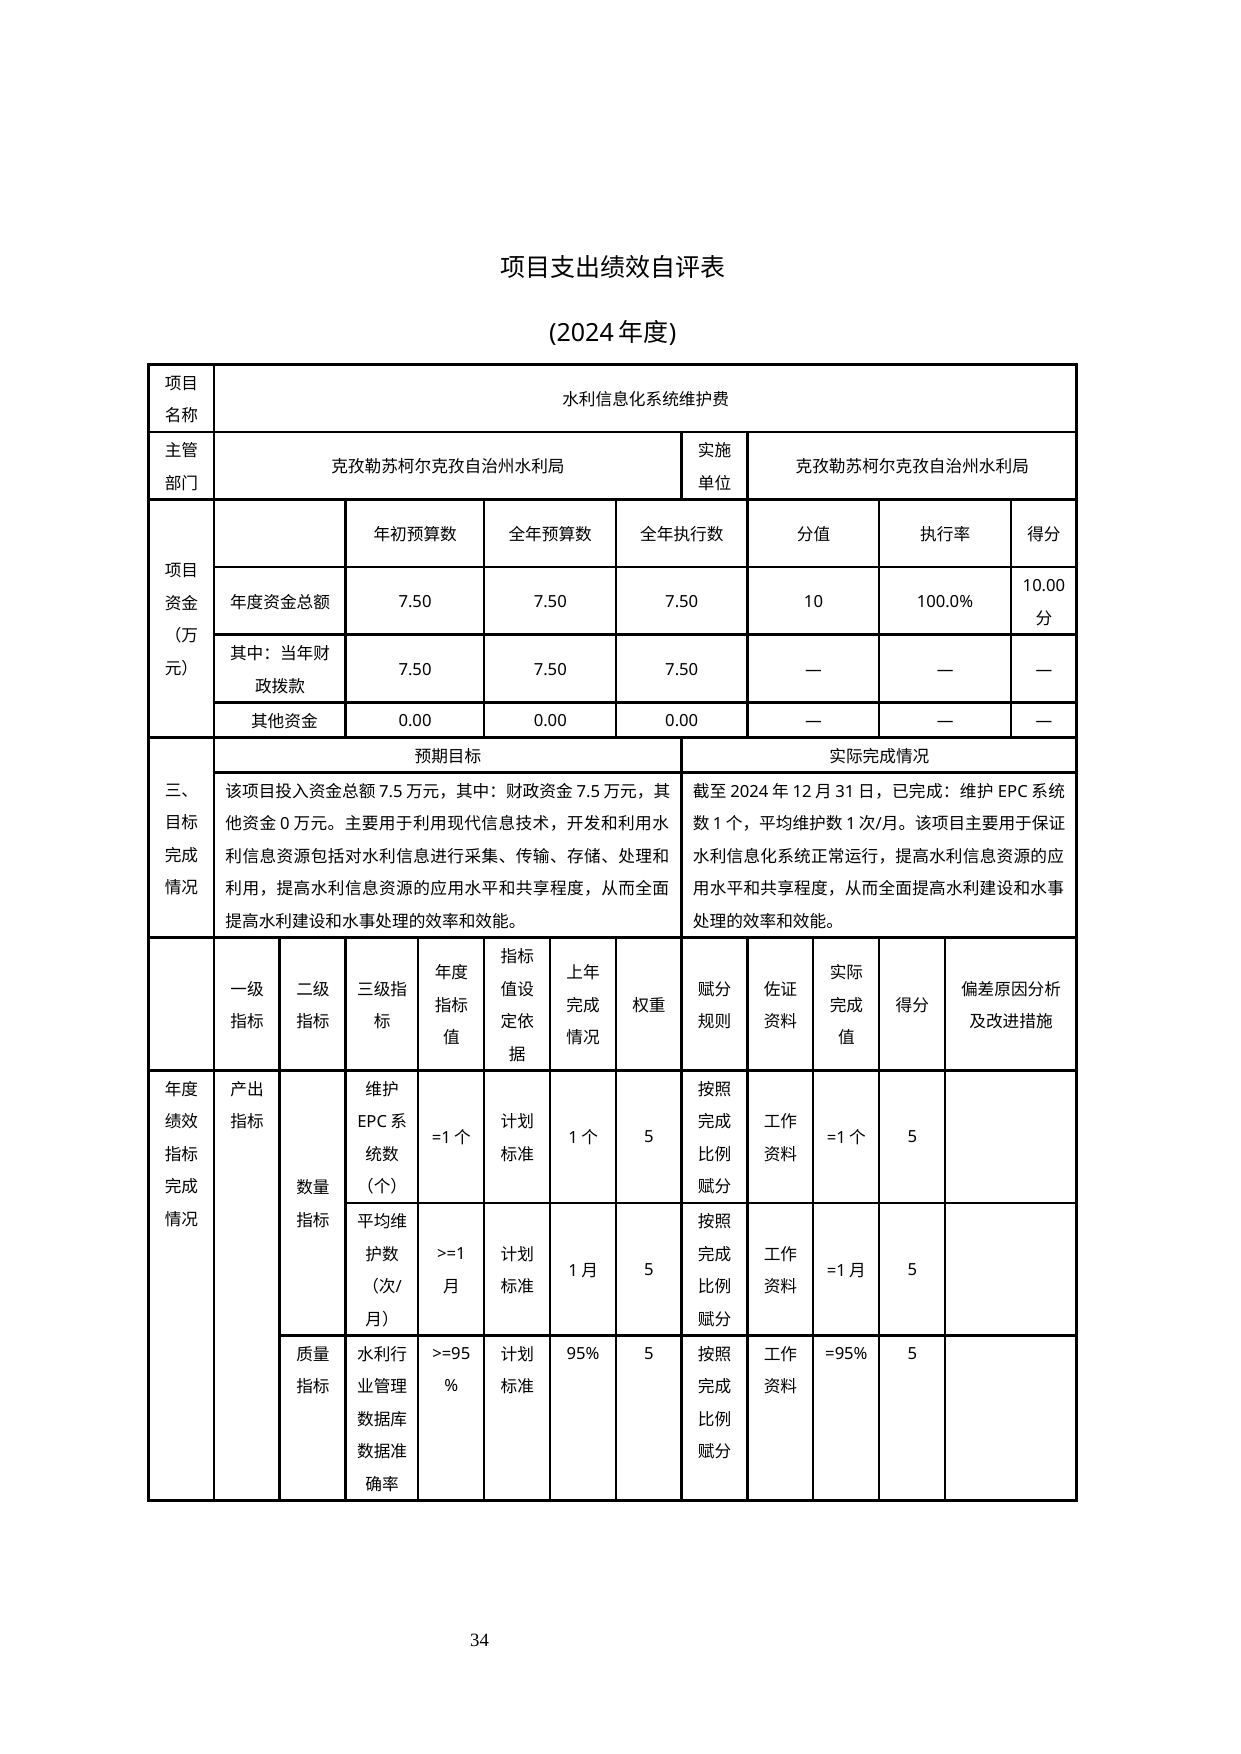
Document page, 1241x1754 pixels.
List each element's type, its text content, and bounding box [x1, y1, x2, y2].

table_cell 工作资料 [749, 1204, 812, 1334]
table_cell 年度指标值 [419, 939, 483, 1069]
table_cell 计划标准 [485, 1204, 549, 1334]
table_cell 0.00 [347, 704, 483, 736]
table_cell 上年完成情况 [551, 939, 615, 1069]
table_cell 三级指标 [347, 939, 417, 1069]
table_cell 得分 [880, 939, 944, 1069]
table_cell >=1月 [419, 1204, 483, 1334]
table_cell [946, 1204, 1075, 1334]
table_cell 年度绩效指标完成情况 [150, 1072, 213, 1499]
table_cell =95% [814, 1337, 878, 1499]
table_cell 指标值设定依据 [485, 939, 549, 1069]
table_cell 质量指标 [281, 1337, 344, 1499]
table_cell 工作资料 [749, 1337, 812, 1499]
table_cell [946, 1337, 1075, 1499]
table_cell 项目名称 [150, 366, 213, 431]
table_cell =1月 [814, 1204, 878, 1334]
table_cell 10.00分 [1012, 568, 1075, 633]
table_cell 全年预算数 [485, 501, 615, 566]
table_cell 年度资金总额 [215, 568, 344, 633]
table_cell 一级指标 [215, 939, 278, 1069]
table_cell 维护EPC系统数（个） [347, 1072, 417, 1201]
table_header 项目支出绩效自评表 [148, 233, 1077, 298]
table_cell (2024年度) [148, 298, 1077, 363]
table_cell 得分 [1012, 501, 1075, 566]
table_cell 克孜勒苏柯尔克孜自治州水利局 [749, 433, 1075, 498]
table_cell 主管部门 [150, 433, 213, 498]
table_cell 7.50 [617, 636, 746, 701]
table_cell 实施单位 [683, 433, 746, 498]
table_cell 佐证资料 [749, 939, 812, 1069]
table_cell 按照完成比例赋分 [683, 1204, 746, 1334]
table_cell 计划标准 [485, 1072, 549, 1201]
table_cell 按照完成比例赋分 [683, 1337, 746, 1499]
table_cell 5 [880, 1204, 944, 1334]
table_cell >=95% [419, 1337, 483, 1499]
table_cell 7.50 [485, 568, 615, 633]
table_cell [215, 501, 344, 566]
table_cell =1个 [419, 1072, 483, 1201]
table_cell 95% [551, 1337, 615, 1499]
table_cell 截至2024年12月31日，已完成：维护EPC系统数1个，平均维护数1次/月。该项目主要用于保证水利信息化系统正常运行，提高水利信息资源的应用水平和共享程度，从而全面提高水利建设和水事处理的效率和效能。 [683, 774, 1075, 936]
table_cell 7.50 [347, 568, 483, 633]
table_cell 工作资料 [749, 1072, 812, 1201]
table_cell 计划标准 [485, 1337, 549, 1499]
table_cell 1月 [551, 1204, 615, 1334]
table_cell 5 [617, 1337, 680, 1499]
table_cell — [1012, 636, 1075, 701]
table_cell [946, 1072, 1075, 1201]
table_cell 7.50 [347, 636, 483, 701]
table_cell 0.00 [617, 704, 746, 736]
table_cell 克孜勒苏柯尔克孜自治州水利局 [215, 433, 680, 498]
table_cell 按照完成比例赋分 [683, 1072, 746, 1201]
table_cell 其他资金 [215, 704, 344, 736]
table_cell 5 [617, 1072, 680, 1201]
table_cell 5 [880, 1337, 944, 1499]
table_cell =1个 [814, 1072, 878, 1201]
table_cell 100.0% [880, 568, 1010, 633]
table_cell 7.50 [485, 636, 615, 701]
table_cell 分值 [749, 501, 878, 566]
table_cell 水利行业管理数据库数据准确率（%） [347, 1337, 417, 1499]
table_cell [150, 939, 213, 1069]
table_cell — [749, 636, 878, 701]
table_cell 数量指标 [281, 1072, 344, 1334]
table_cell 项目资金 （万元） [150, 501, 213, 736]
table_cell 1个 [551, 1072, 615, 1201]
table_cell 5 [617, 1204, 680, 1334]
table_cell 赋分规则 [683, 939, 746, 1069]
table_cell 执行率 [880, 501, 1010, 566]
table_cell 产出指标 [215, 1072, 278, 1499]
table_cell 该项目投入资金总额7.5万元，其中：财政资金7.5万元，其他资金0万元。主要用于利用现代信息技术，开发和利用水利信息资源包括对水利信息进行采集、传输、存储、处理和利用，提高水利信息资源的应用水平和共享程度，从而全面提高水利建设和水事处理的效率和效能。 [215, 774, 680, 936]
table_cell — [749, 704, 878, 736]
table_cell 0.00 [485, 704, 615, 736]
table_cell 偏差原因分析及改进措施 [946, 939, 1075, 1069]
table_cell — [880, 704, 1010, 736]
table_cell 三、目标完成情况 [150, 739, 213, 936]
table_cell 实际完成值 [814, 939, 878, 1069]
table_cell 10 [749, 568, 878, 633]
table_cell 水利信息化系统维护费 [215, 366, 1075, 431]
table_cell 预期目标 [215, 739, 680, 771]
table_cell 7.50 [617, 568, 746, 633]
table_cell — [1012, 704, 1075, 736]
table_cell 年初预算数 [347, 501, 483, 566]
table_cell 平均维护数（次/月） [347, 1204, 417, 1334]
table_cell — [880, 636, 1010, 701]
table_cell 全年执行数 [617, 501, 746, 566]
table_cell 实际完成情况 [683, 739, 1075, 771]
table_cell 5 [880, 1072, 944, 1201]
table_cell 其中：当年财政拨款 [215, 636, 344, 701]
table_cell 二级指标 [281, 939, 344, 1069]
table_cell 权重 [617, 939, 680, 1069]
